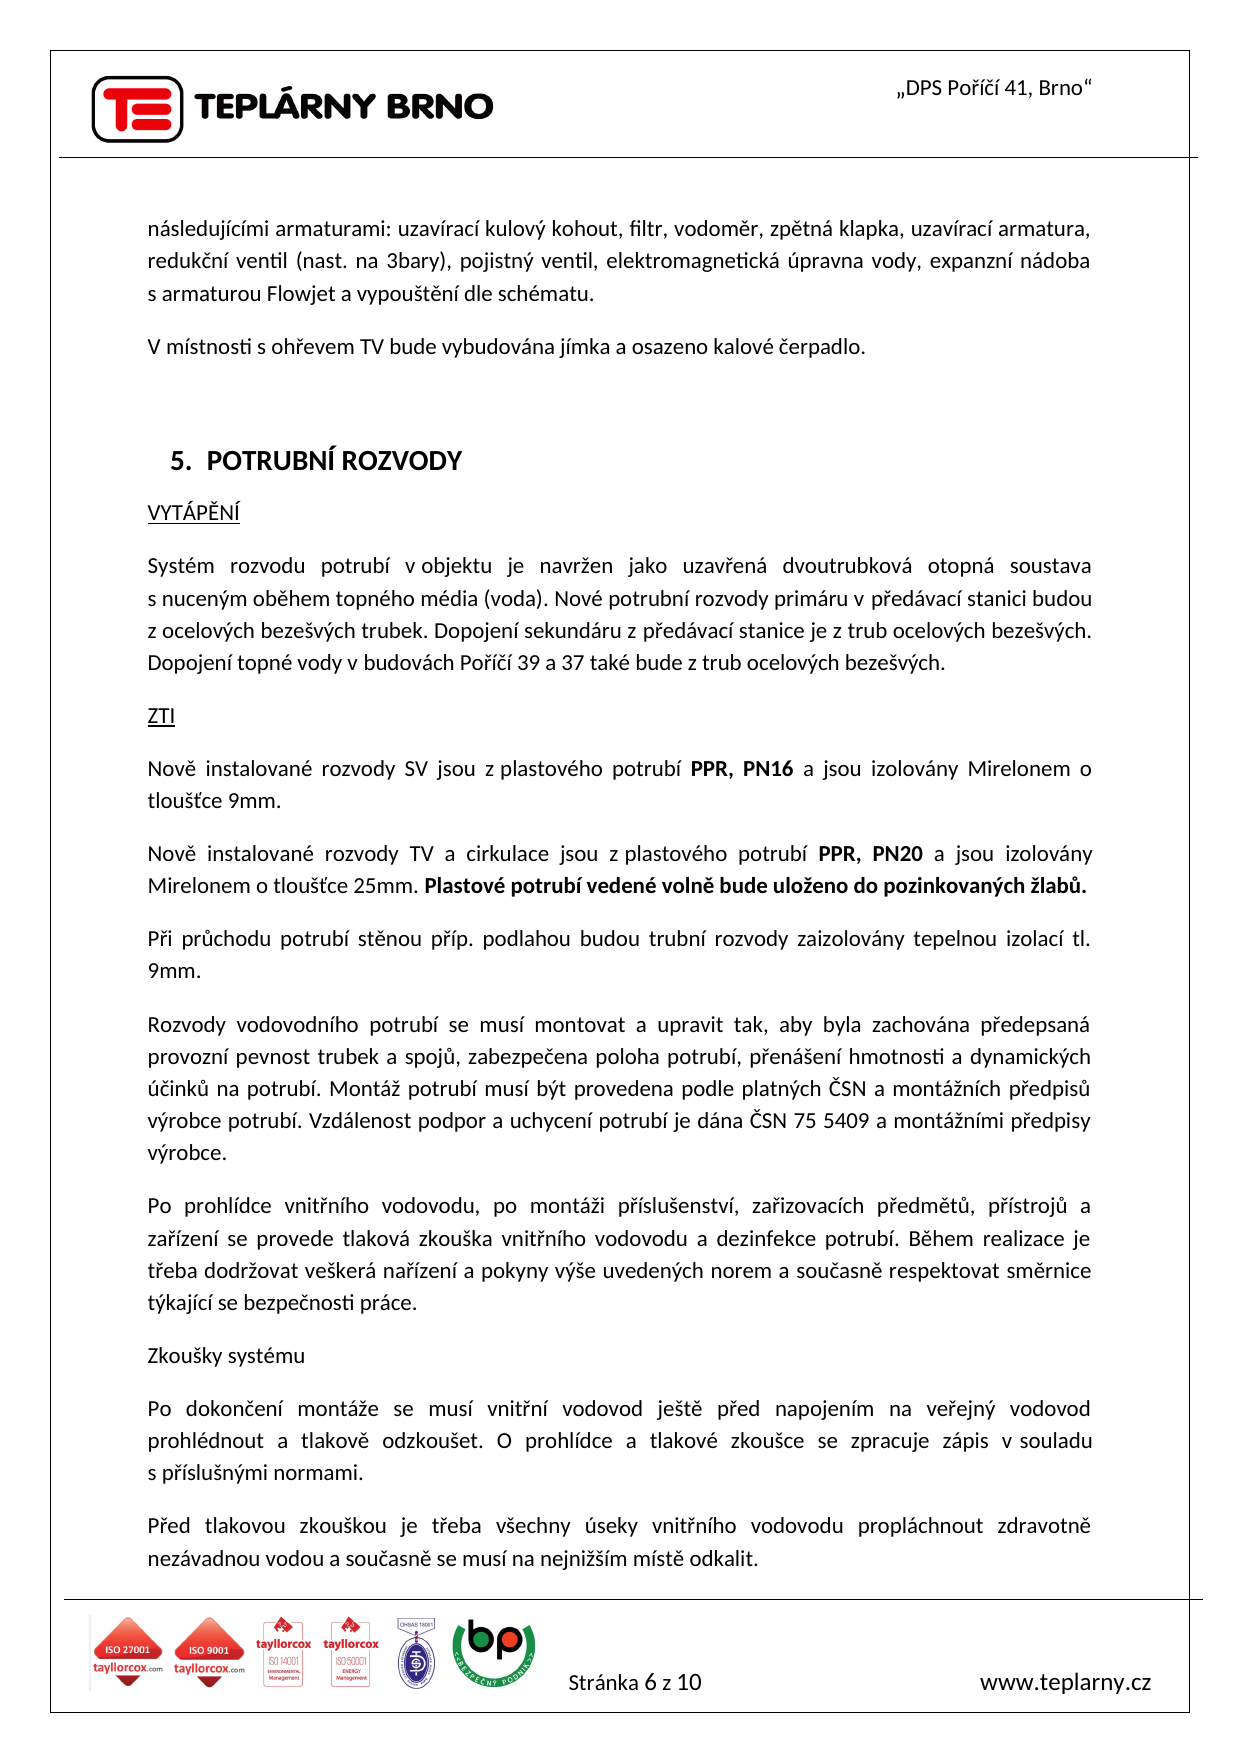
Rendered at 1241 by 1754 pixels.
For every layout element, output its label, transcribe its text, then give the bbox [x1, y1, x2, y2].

text Nově instalované rozvody TV a cirkulace jsou z plastového potrubí PPR, PN20 a jsou izolovány Mirelonem o tloušťce 25mm. Plastové potrubí vedené volně bude uloženo do pozinkovaných žlabů. [147, 839, 1093, 899]
text Po prohlídce vnitřního vodovodu, po montáži příslušenství, zařizovacích předmětů, přístrojů a zařízení se provede tlaková zkouška vnitřního vodovodu a dezinfekce potrubí. Během realizace je třeba dodržovat veškerá nařízení a pokyny výše uvedených norem a současně respektovat směrnice týkající se bezpečnosti práce. [147, 1191, 1093, 1316]
picture [89, 73, 497, 145]
text Před tlakovou zkouškou je třeba všechny úseky vnitřního vodovodu propláchnout zdravotně nezávadnou vodou a současně se musí na nejnižším místě odkalit. [147, 1511, 1093, 1572]
text V místnosti s ohřevem TV bude vybudována jímka a osazeno kalové čerpadlo. [147, 332, 1093, 360]
text Systém rozvodu potrubí v objektu je navržen jako uzavřená dvoutrubková otopná soustava s nuceným oběhem topného média (voda). Nové potrubní rozvody primáru v předávací stanici budou z ocelových bezešvých trubek. Dopojení sekundáru z předávací stanice je z trub ocelových bezešvých. Dopojení topné vody v budovách Poříčí 39 a 37 také bude z trub ocelových bezešvých. [147, 551, 1093, 676]
text Nově instalované rozvody SV jsou z plastového potrubí PPR, PN16 a jsou izolovány Mirelonem o tloušťce 9mm. [147, 754, 1093, 814]
text Zkoušky systému [147, 1341, 1093, 1369]
text Při průchodu potrubí stěnou příp. podlahou budou trubní rozvody zaizolovány tepelnou izolací tl. 9mm. [147, 924, 1093, 985]
subtitle POTRUBNÍ ROZVODY [170, 442, 1093, 478]
text Po dokončení montáže se musí vnitřní vodovod ještě před napojením na veřejný vodovod prohlédnout a tlakově odzkoušet. O prohlídce a tlakové zkoušce se zpracuje zápis v souladu s příslušnými normami. [147, 1394, 1093, 1486]
text ZTI [147, 701, 1093, 729]
text VYTÁPĚNÍ [147, 498, 1093, 526]
text Rozvody vodovodního potrubí se musí montovat a upravit tak, aby byla zachována předepsaná provozní pevnost trubek a spojů, zabezpečena poloha potrubí, přenášení hmotnosti a dynamických účinků na potrubí. Montáž potrubí musí být provedena podle platných ČSN a montážních předpisů výrobce potrubí. Vzdálenost podpor a uchycení potrubí je dána ČSN 75 5409 a montážními předpisy výrobce. [147, 1010, 1093, 1166]
